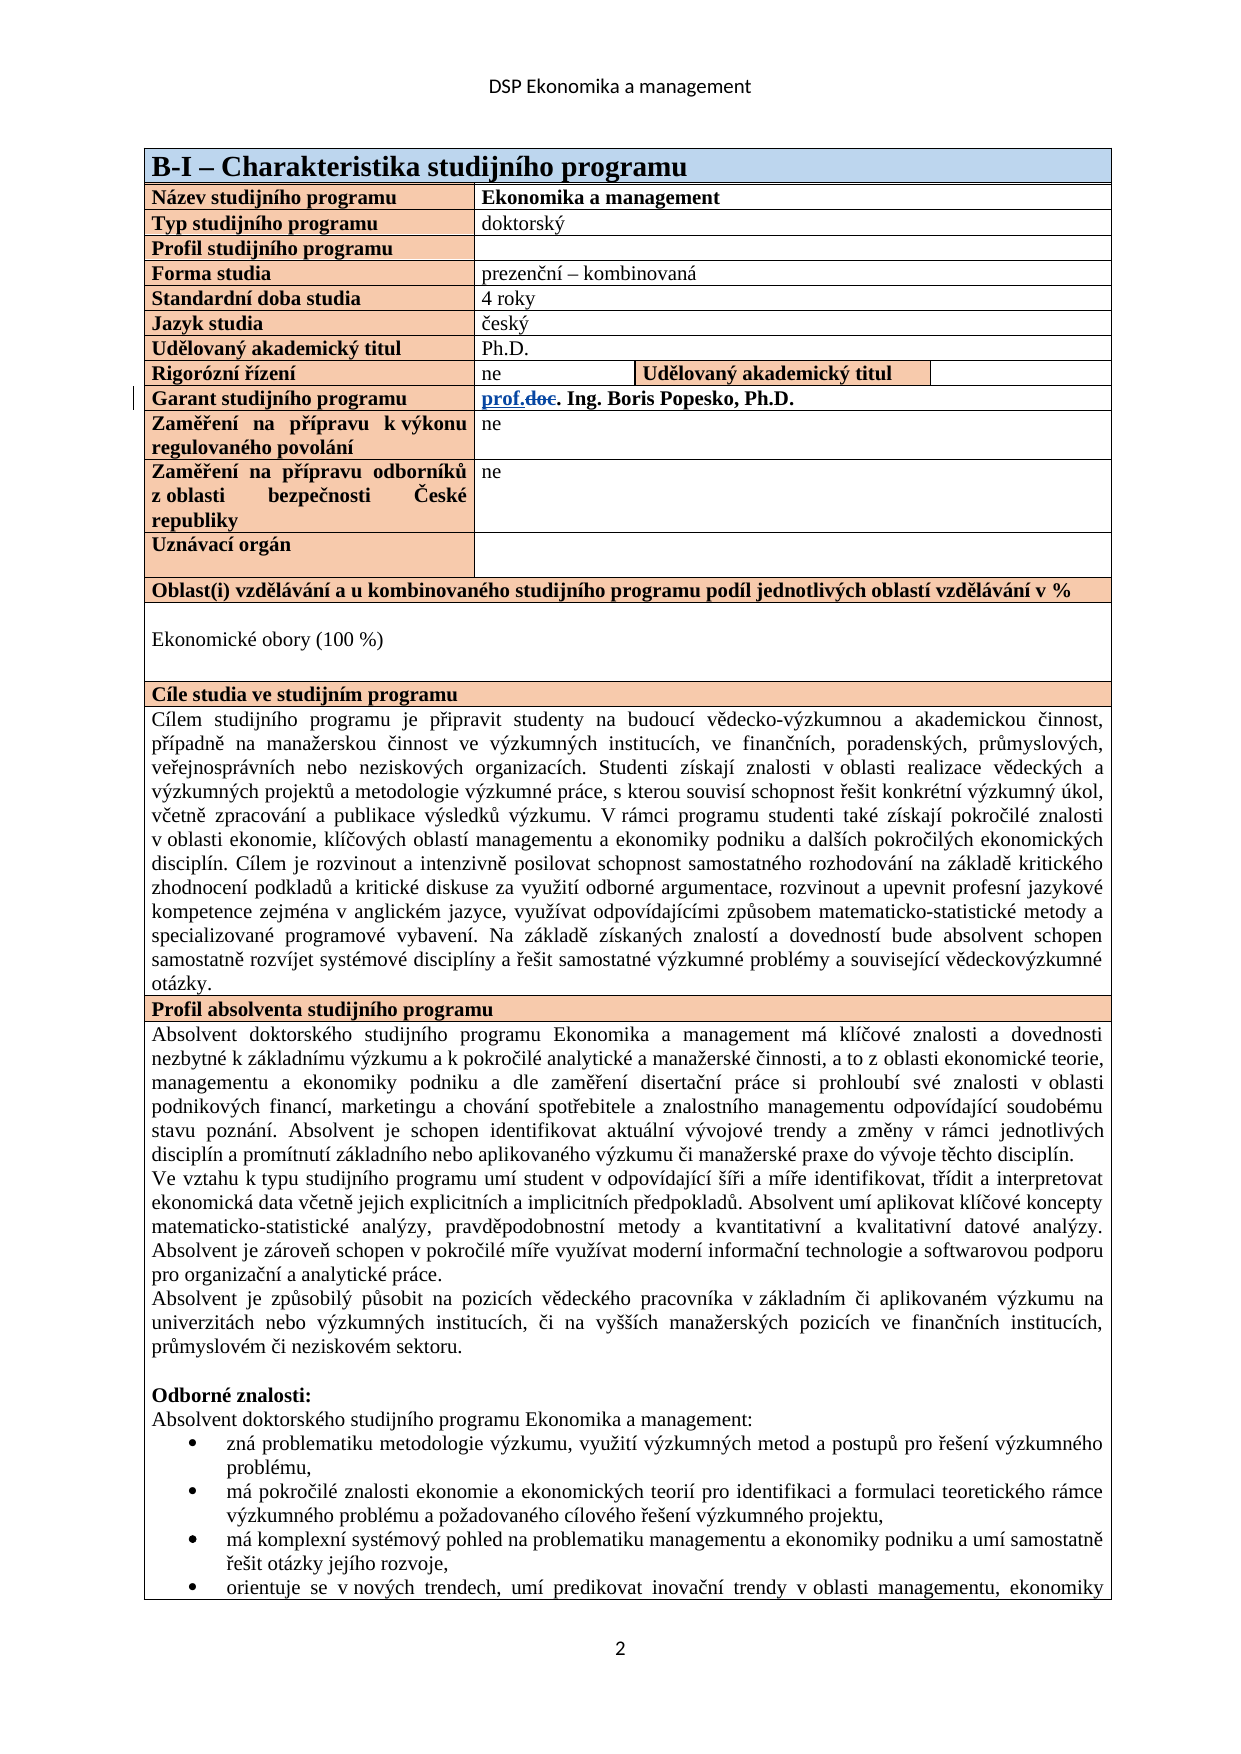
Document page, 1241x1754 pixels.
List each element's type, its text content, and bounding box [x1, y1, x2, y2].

table_header B-I – Charakteristika studijního programu [145, 149, 1111, 182]
table_cell doktorský [475, 210, 1111, 234]
table_cell ne [475, 361, 634, 385]
table_cell Oblast(i) vzdělávání a u kombinovaného studijního programu podíl jednotlivých oblastí vzdělávání v % [145, 578, 1111, 602]
table_cell český [475, 311, 1111, 335]
table_cell Forma studia [145, 261, 474, 285]
table_cell [475, 236, 1111, 259]
table_cell prezenční – kombinovaná [475, 261, 1111, 285]
table_cell [931, 361, 1111, 385]
table_cell Udělovaný akademický titul [636, 361, 930, 385]
table_cell Profil absolventa studijního programu [145, 996, 1111, 1021]
table_cell ne [475, 460, 1111, 532]
table_cell Jazyk studia [145, 311, 474, 335]
table_cell . Ing. Boris Popesko, Ph.D. [475, 386, 1111, 410]
table_cell ne [475, 411, 1111, 459]
table_cell Typ studijního programu [145, 210, 474, 234]
table_cell 4 roky [475, 286, 1111, 310]
table_cell Cíle studia ve studijním programu [145, 682, 1111, 706]
table_cell Cílem studijního programu je připravit studenty na budoucí vědecko-výzkumnou a akademickou činnost, případně na manažerskou činnost ve výzkumných institucích, ve finančních, poradenských, průmyslových, veřejnosprávních nebo neziskových organizacích. Studenti získají znalosti v oblasti realizace vědeckých a výzkumných projektů a metodologie výzkumné práce, s kterou souvisí schopnost řešit konkrétní výzkumný úkol, včetně zpracování a publikace výsledků výzkumu. V rámci programu studenti také získají pokročilé znalosti v oblasti ekonomie, klíčových oblastí managementu a ekonomiky podniku a dalších pokročilých ekonomických disciplín. Cílem je rozvinout a intenzivně posilovat schopnost samostatného rozhodování na základě kritického zhodnocení podkladů a kritické diskuse za využití odborné argumentace, rozvinout a upevnit profesní jazykové kompetence zejména v anglickém jazyce, využívat odpovídajícími způsobem matematicko-statistické metody a specializované programové vybavení. Na základě získaných znalostí a dovedností bude absolvent schopen samostatně rozvíjet systémové disciplíny a řešit samostatné výzkumné problémy a související vědeckovýzkumné otázky. [145, 707, 1111, 995]
table_cell Garant studijního programu [145, 386, 474, 410]
table_cell Rigorózní řízení [145, 361, 474, 385]
table_cell Ekonomika a management [475, 185, 1111, 209]
table_cell Zaměření na přípravu k výkonu regulovaného povolání [145, 411, 474, 459]
table_cell Název studijního programu [145, 185, 474, 209]
table_cell Uznávací orgán [145, 533, 474, 577]
table_cell Ekonomické obory (100 %) [145, 603, 1111, 681]
table_cell Profil studijního programu [145, 236, 474, 259]
table_cell [475, 533, 1111, 577]
table_cell Udělovaný akademický titul [145, 336, 474, 360]
table_cell Zaměření na přípravu odborníků z oblasti bezpečnosti České republiky [145, 460, 474, 532]
table_cell Ph.D. [475, 336, 1111, 360]
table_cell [145, 1022, 1111, 1599]
table_cell Standardní doba studia [145, 286, 474, 310]
